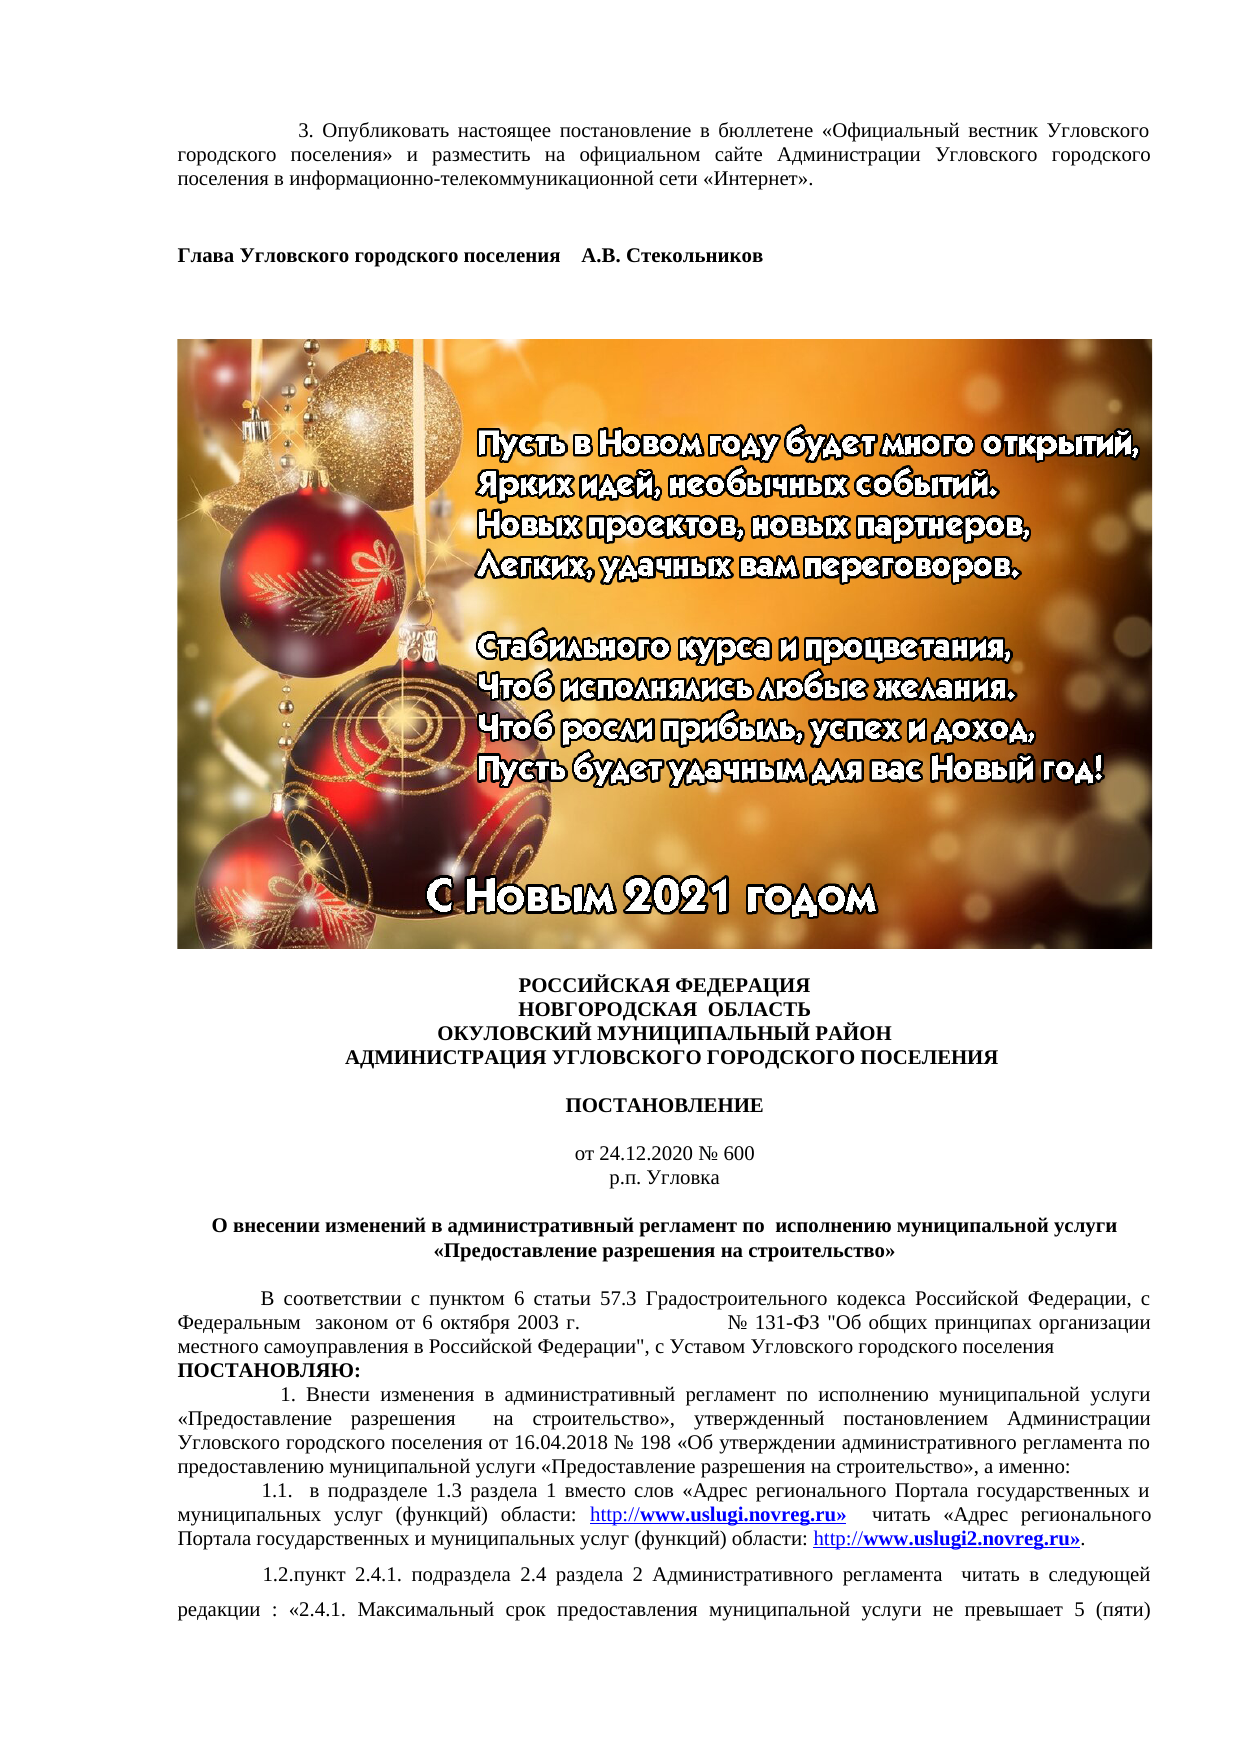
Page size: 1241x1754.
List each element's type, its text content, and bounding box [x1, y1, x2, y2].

text ПОСТАНОВЛЯЮ: [177, 1358, 1152, 1382]
text РОССИЙСКАЯ ФЕДЕРАЦИЯ [177, 973, 1152, 997]
text НОВГОРОДСКАЯ ОБЛАСТЬ [177, 997, 1152, 1021]
text 3. Опубликовать настоящее постановление в бюллетене «Официальный вестник Угловского городского поселения» и разместить на официальном сайте Администрации Угловского городского поселения в информационно-телекоммуникационной сети «Интернет». [177, 118, 1152, 190]
text от 24.12.2020 № 600 [177, 1141, 1152, 1165]
text ПОСТАНОВЛЕНИЕ [177, 1093, 1152, 1117]
text ОКУЛОВСКИЙ МУНИЦИПАЛЬНЫЙ РАЙОН [177, 1021, 1152, 1045]
text О внесении изменений в административный регламент по исполнению муниципальной услуги «Предоставление разрешения на строительство» [177, 1213, 1152, 1262]
text Глава Угловского городского поселения А.В. Стекольников [177, 243, 1152, 267]
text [177, 1550, 1152, 1621]
text АДМИНИСТРАЦИЯ УГЛОВСКОГО ГОРОДСКОГО ПОСЕЛЕНИЯ [192, 1045, 1152, 1069]
text р.п. Угловка [177, 1165, 1152, 1189]
picture [177, 339, 1153, 949]
text В соответствии с пунктом 6 статьи 57.3 Градостроительного кодекса Российской Федерации, с Федеральным законом от 6 октября 2003 г. № 131-ФЗ "Об общих принципах организации местного самоуправления в Российской Федерации", с Уставом Угловского городского поселения [177, 1286, 1152, 1358]
text 1. Внести изменения в административный регламент по исполнению муниципальной услуги «Предоставление разрешения на строительство», утвержденный постановлением Администрации Угловского городского поселения от 16.04.2018 № 198 «Об утверждении административного регламента по предоставлению муниципальной услуги «Предоставление разрешения на строительство», а именно: [177, 1382, 1152, 1478]
text 1.1. в подразделе 1.3 раздела 1 вместо слов «Адрес регионального Портала государственных и муниципальных услуг (функций) области: http://www.uslugi.novreg.ru» читать «Адрес регионального Портала государственных и муниципальных услуг (функций) области: http://www.uslugi2.novreg.ru». [177, 1478, 1152, 1550]
